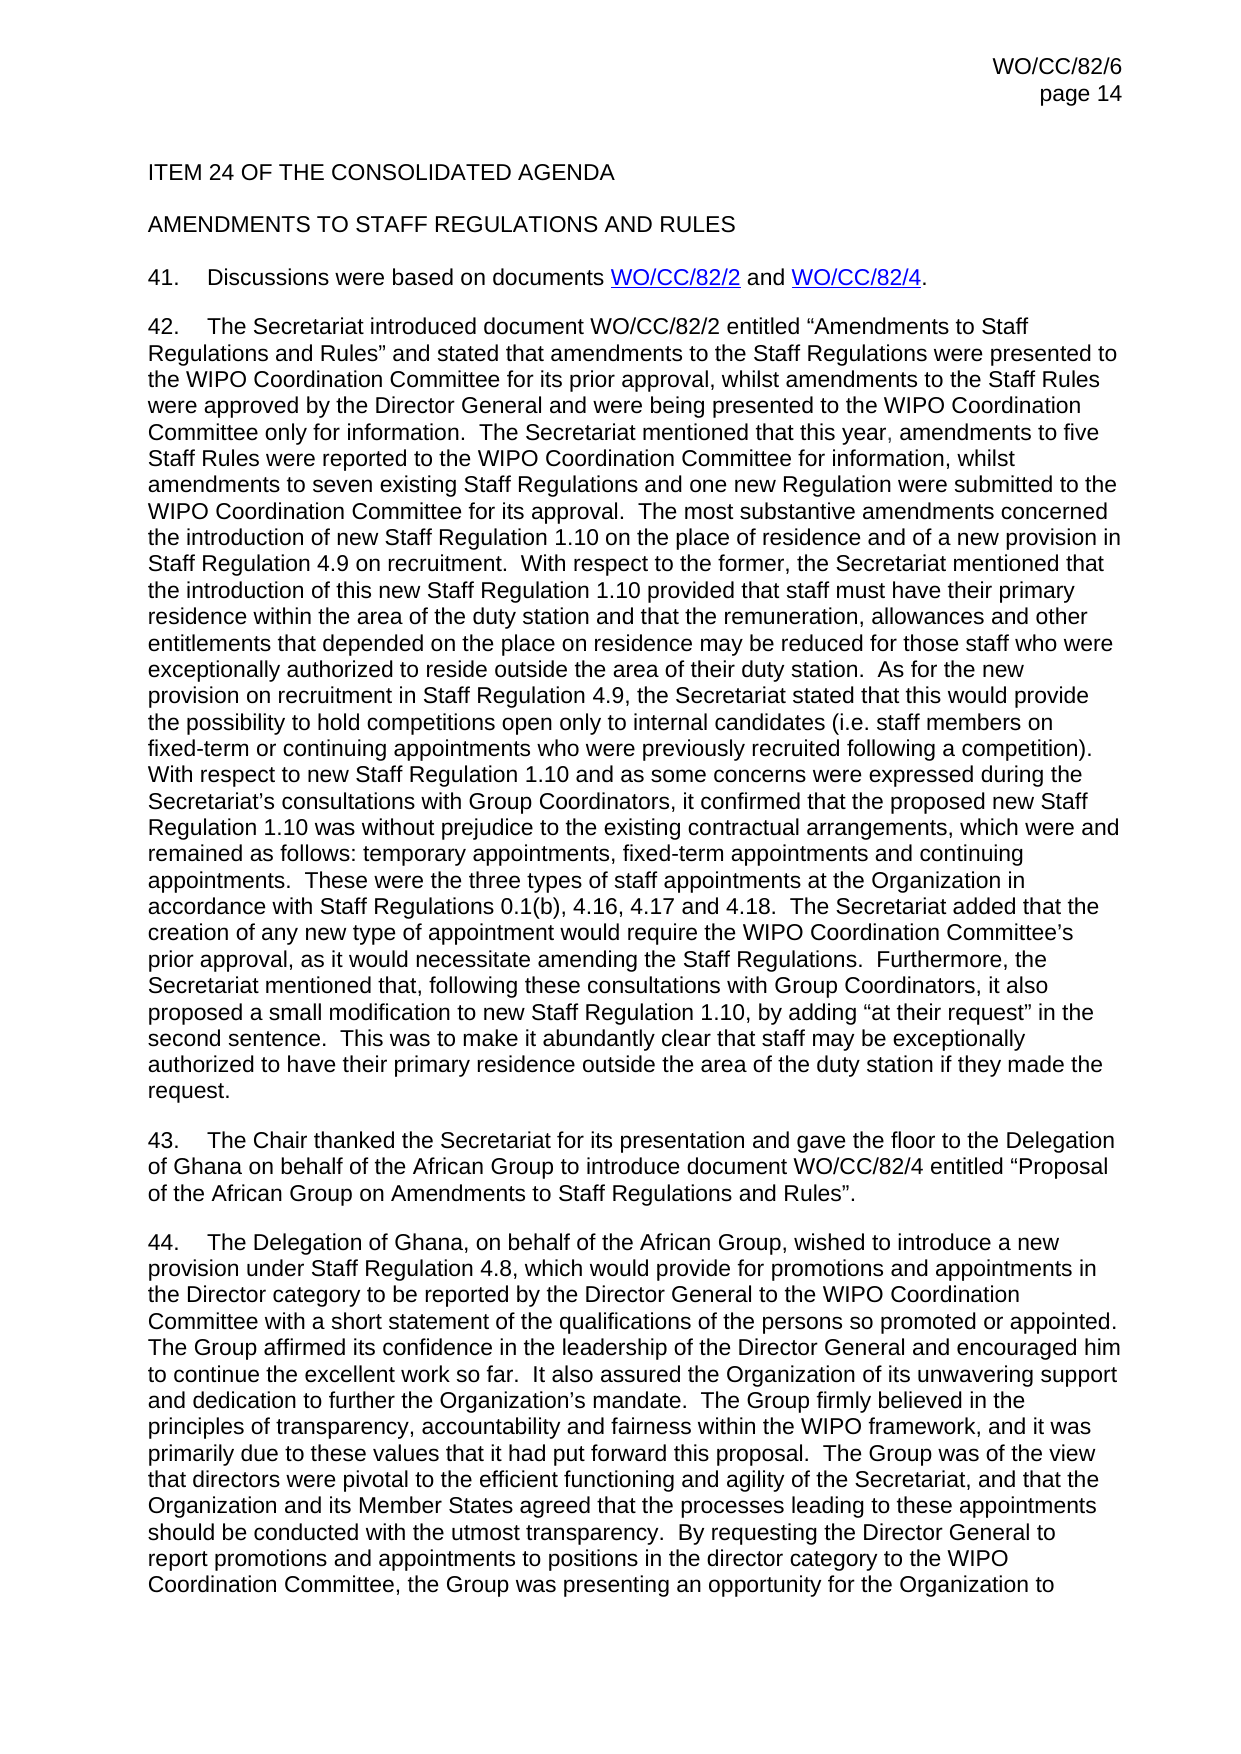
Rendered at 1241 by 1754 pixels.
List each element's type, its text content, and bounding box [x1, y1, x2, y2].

text Discussions were based on documents WO/CC/82/2 and WO/CC/82/4. [148, 264, 1122, 290]
text ITEM 24 OF THE CONSOLIDATED AGENDA Amendments to Staff Regulations and Rules [148, 158, 1122, 238]
text The Secretariat introduced document WO/CC/82/2 entitled “Amendments to Staff Regulations and Rules” and stated that amendments to the Staff Regulations were presented to the WIPO Coordination Committee for its prior approval, whilst amendments to the Staff Rules were approved by the Director General and were being presented to the WIPO Coordination Committee only for information. The Secretariat mentioned that this year, amendments to five Staff Rules were reported to the WIPO Coordination Committee for information, whilst amendments to seven existing Staff Regulations and one new Regulation were submitted to the WIPO Coordination Committee for its approval. The most substantive amendments concerned the introduction of new Staff Regulation 1.10 on the place of residence and of a new provision in Staff Regulation 4.9 on recruitment. With respect to the former, the Secretariat mentioned that the introduction of this new Staff Regulation 1.10 provided that staff must have their primary residence within the area of the duty station and that the remuneration, allowances and other entitlements that depended on the place on residence may be reduced for those staff who were exceptionally authorized to reside outside the area of their duty station. As for the new provision on recruitment in Staff Regulation 4.9, the Secretariat stated that this would provide the possibility to hold competitions open only to internal candidates (i.e. staff members on fixed-term or continuing appointments who were previously recruited following a competition). With respect to new Staff Regulation 1.10 and as some concerns were expressed during the Secretariat’s consultations with Group Coordinators, it confirmed that the proposed new Staff Regulation 1.10 was without prejudice to the existing contractual arrangements, which were and remained as follows: temporary appointments, fixed-term appointments and continuing appointments. These were the three types of staff appointments at the Organization in accordance with Staff Regulations 0.1(b), 4.16, 4.17 and 4.18. The Secretariat added that the creation of any new type of appointment would require the WIPO Coordination Committee’s prior approval, as it would necessitate amending the Staff Regulations. Furthermore, the Secretariat mentioned that, following these consultations with Group Coordinators, it also proposed a small modification to new Staff Regulation 1.10, by adding “at their request” in the second sentence. This was to make it abundantly clear that staff may be exceptionally authorized to have their primary residence outside the area of the duty station if they made the request. [148, 313, 1122, 1104]
text The Chair thanked the Secretariat for its presentation and gave the floor to the Delegation of Ghana on behalf of the African Group to introduce document WO/CC/82/4 entitled “Proposal of the African Group on Amendments to Staff Regulations and Rules”. [148, 1127, 1122, 1206]
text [148, 1229, 1122, 1598]
